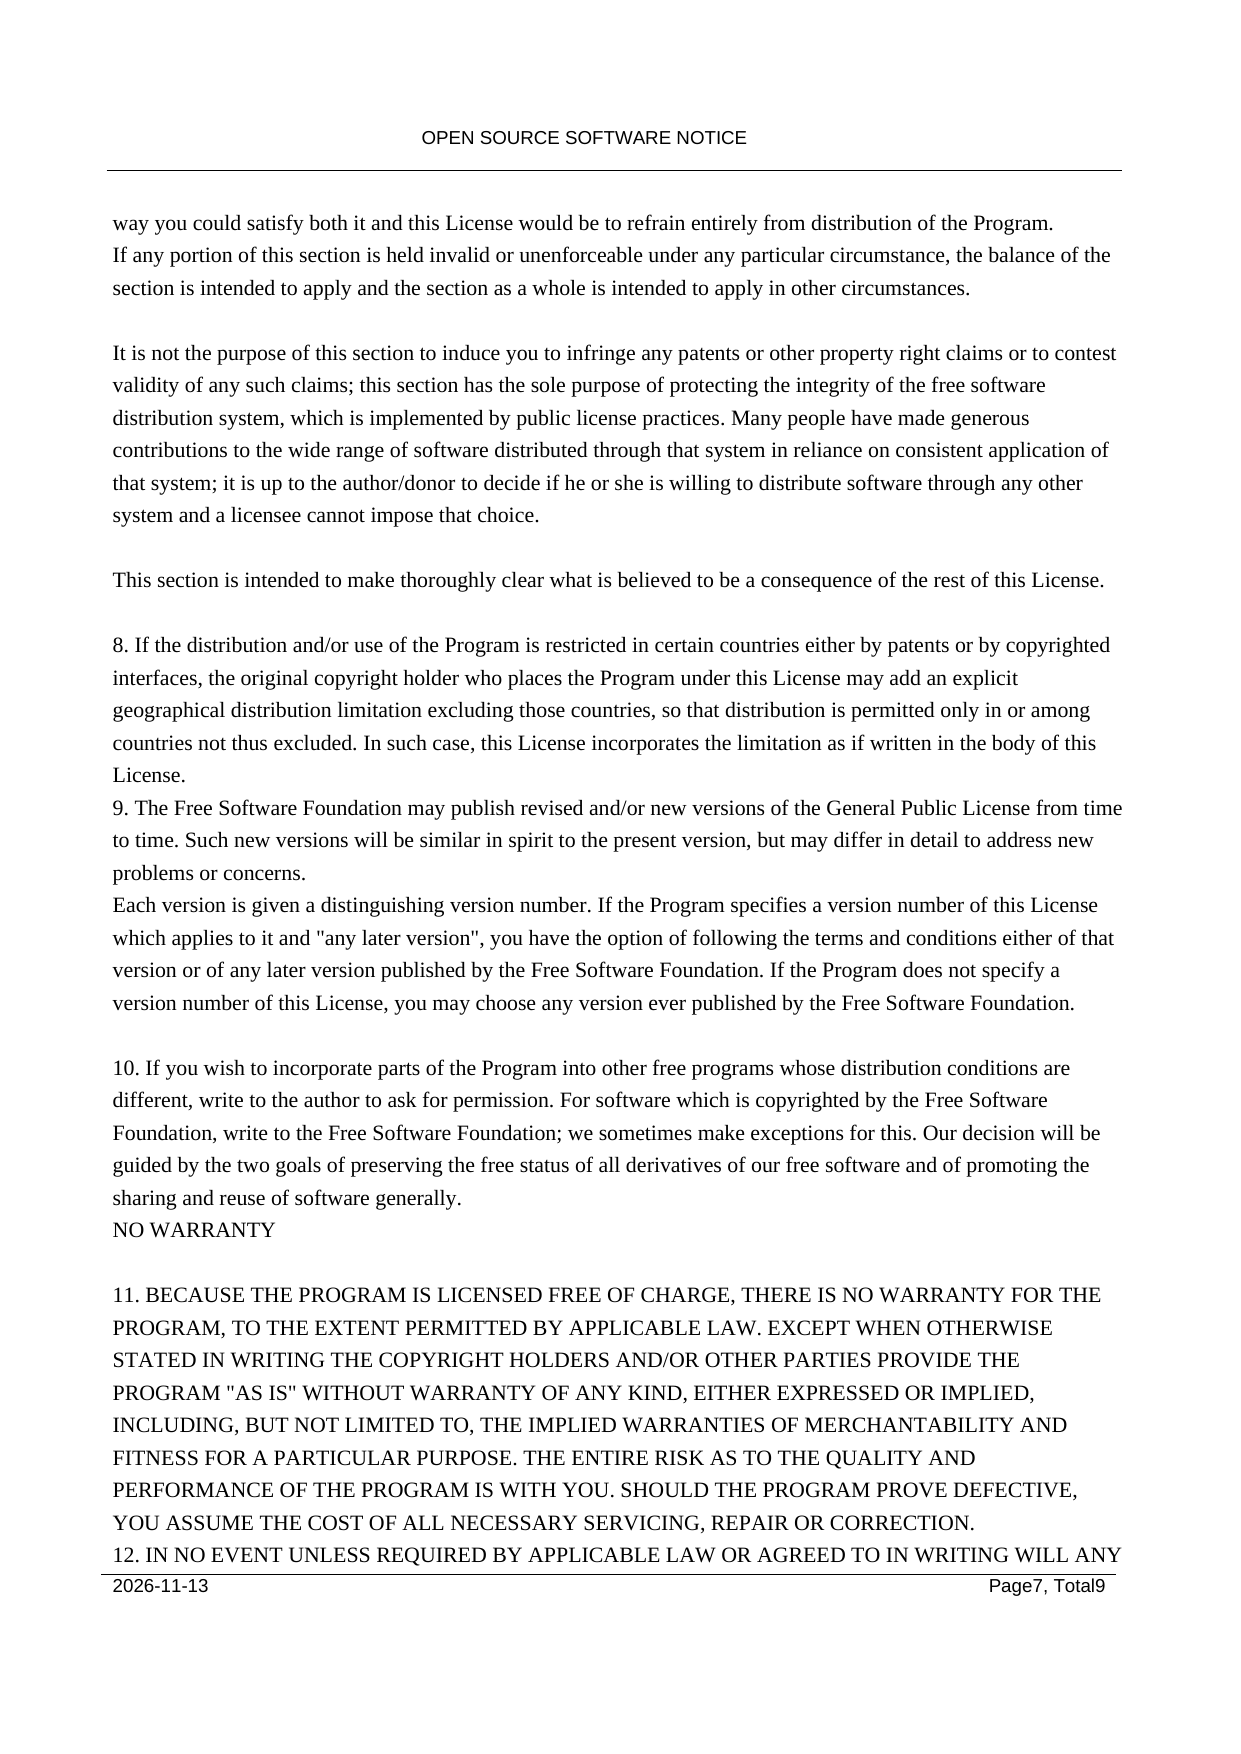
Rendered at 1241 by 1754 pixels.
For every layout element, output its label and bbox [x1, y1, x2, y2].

text [112, 206, 1128, 1571]
